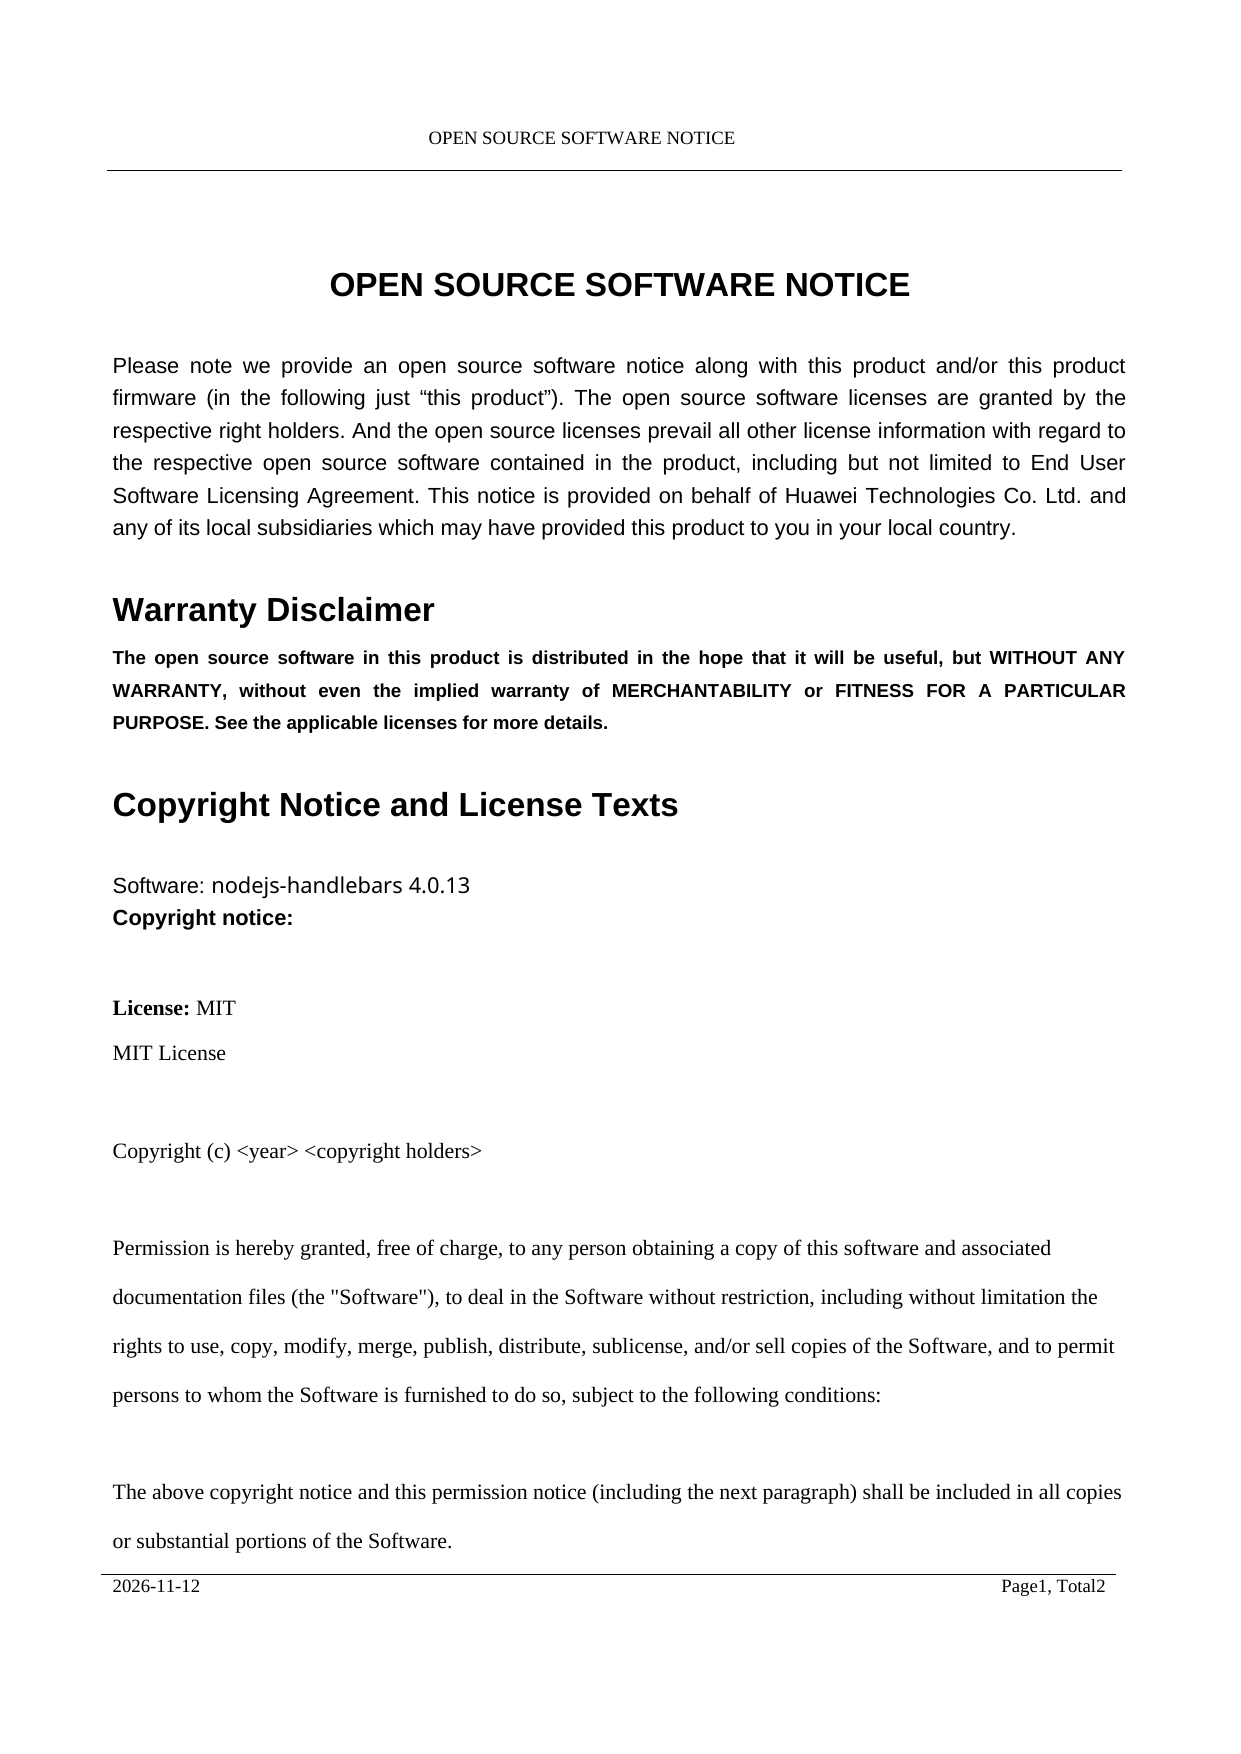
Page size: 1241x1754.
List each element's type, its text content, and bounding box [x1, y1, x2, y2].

text Copyright notice: [112, 901, 1128, 934]
text Warranty Disclaimer [112, 576, 1128, 641]
text Software: nodejs-handlebars 4.0.13 [112, 869, 1128, 901]
text Please note we provide an open source software notice along with this product and/or this product firmware (in the following just “this product”). The open source software licenses are granted by the respective right holders. And the open source licenses prevail all other license information with regard to the respective open source software contained in the product, including but not limited to End User Software Licensing Agreement. This notice is provided on behalf of Huawei Technologies Co. Ltd. and any of its local subsidiaries which may have provided this product to you in your local country. [112, 349, 1128, 544]
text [112, 1037, 1128, 1557]
text The open source software in this product is distributed in the hope that it will be useful, but WITHOUT ANY WARRANTY, without even the implied warranty of MERCHANTABILITY or FITNESS FOR A PARTICULAR PURPOSE. See the applicable licenses for more details. [112, 641, 1128, 739]
text License: MIT [112, 992, 1128, 1024]
text Copyright Notice and License Texts [112, 771, 1128, 836]
text OPEN SOURCE SOFTWARE NOTICE [112, 251, 1128, 316]
